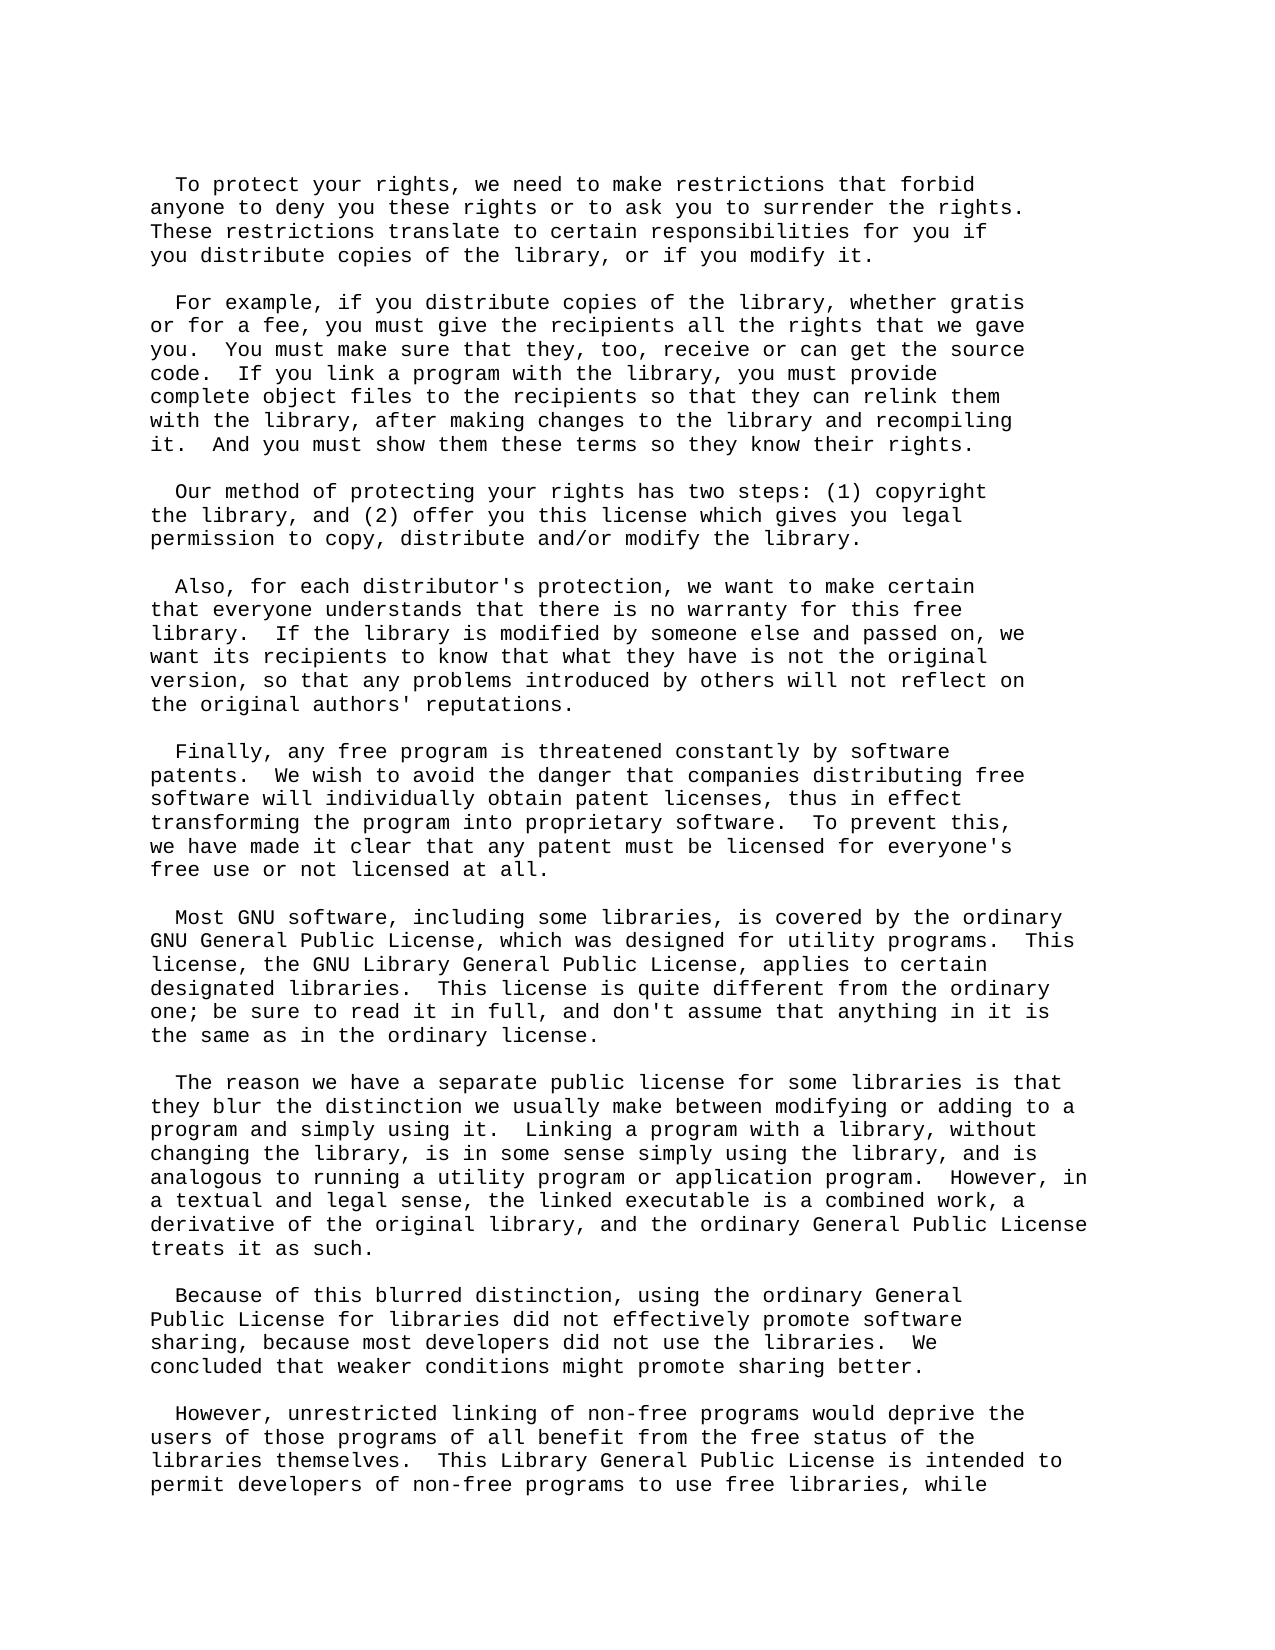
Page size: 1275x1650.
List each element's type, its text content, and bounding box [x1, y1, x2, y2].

text permission to copy, distribute and/or modify the library. [150, 528, 1125, 552]
text Finally, any free program is threatened constantly by software [150, 741, 1125, 765]
text Because of this blurred distinction, using the ordinary General [150, 1285, 1125, 1309]
text the library, and (2) offer you this license which gives you legal [150, 505, 1125, 528]
text patents. We wish to avoid the danger that companies distributing free [150, 765, 1125, 788]
text Also, for each distributor's protection, we want to make certain [150, 576, 1125, 599]
text The reason we have a separate public license for some libraries is that [150, 1072, 1125, 1096]
text free use or not licensed at all. [150, 859, 1125, 883]
text To protect your rights, we need to make restrictions that forbid [150, 174, 1125, 197]
text software will individually obtain patent licenses, thus in effect [150, 788, 1125, 812]
text transforming the program into proprietary software. To prevent this, [150, 812, 1125, 836]
text Our method of protecting your rights has two steps: (1) copyright [150, 481, 1125, 505]
text that everyone understands that there is no warranty for this free [150, 599, 1125, 623]
text treats it as such. [150, 1238, 1125, 1261]
text license, the GNU Library General Public License, applies to certain [150, 954, 1125, 978]
text you. You must make sure that they, too, receive or can get the source [150, 339, 1125, 363]
text changing the library, is in some sense simply using the library, and is [150, 1143, 1125, 1167]
text you distribute copies of the library, or if you modify it. [150, 244, 1125, 268]
text derivative of the original library, and the ordinary General Public License [150, 1214, 1125, 1238]
text However, unrestricted linking of non-free programs would deprive the [150, 1403, 1125, 1427]
text library. If the library is modified by someone else and passed on, we [150, 623, 1125, 647]
text analogous to running a utility program or application program. However, in [150, 1167, 1125, 1190]
text complete object files to the recipients so that they can relink them [150, 386, 1125, 410]
text it. And you must show them these terms so they know their rights. [150, 434, 1125, 457]
text For example, if you distribute copies of the library, whether gratis [150, 292, 1125, 316]
text Most GNU software, including some libraries, is covered by the ordinary [150, 907, 1125, 930]
text libraries themselves. This Library General Public License is intended to [150, 1451, 1125, 1474]
text sharing, because most developers did not use the libraries. We [150, 1332, 1125, 1356]
text version, so that any problems introduced by others will not reflect on [150, 670, 1125, 694]
text designated libraries. This license is quite different from the ordinary [150, 978, 1125, 1001]
text code. If you link a program with the library, you must provide [150, 363, 1125, 386]
text they blur the distinction we usually make between modifying or adding to a [150, 1096, 1125, 1119]
text want its recipients to know that what they have is not the original [150, 647, 1125, 670]
text anyone to deny you these rights or to ask you to surrender the rights. [150, 197, 1125, 221]
text the same as in the ordinary license. [150, 1025, 1125, 1048]
text the original authors' reputations. [150, 694, 1125, 717]
text Public License for libraries did not effectively promote software [150, 1309, 1125, 1332]
text permit developers of non-free programs to use free libraries, while [150, 1474, 1125, 1498]
text a textual and legal sense, the linked executable is a combined work, a [150, 1190, 1125, 1214]
text These restrictions translate to certain responsibilities for you if [150, 221, 1125, 244]
text we have made it clear that any patent must be licensed for everyone's [150, 836, 1125, 859]
text concluded that weaker conditions might promote sharing better. [150, 1356, 1125, 1379]
text GNU General Public License, which was designed for utility programs. This [150, 930, 1125, 954]
text with the library, after making changes to the library and recompiling [150, 410, 1125, 434]
text or for a fee, you must give the recipients all the rights that we gave [150, 316, 1125, 339]
text users of those programs of all benefit from the free status of the [150, 1427, 1125, 1451]
text program and simply using it. Linking a program with a library, without [150, 1119, 1125, 1143]
text one; be sure to read it in full, and don't assume that anything in it is [150, 1001, 1125, 1025]
